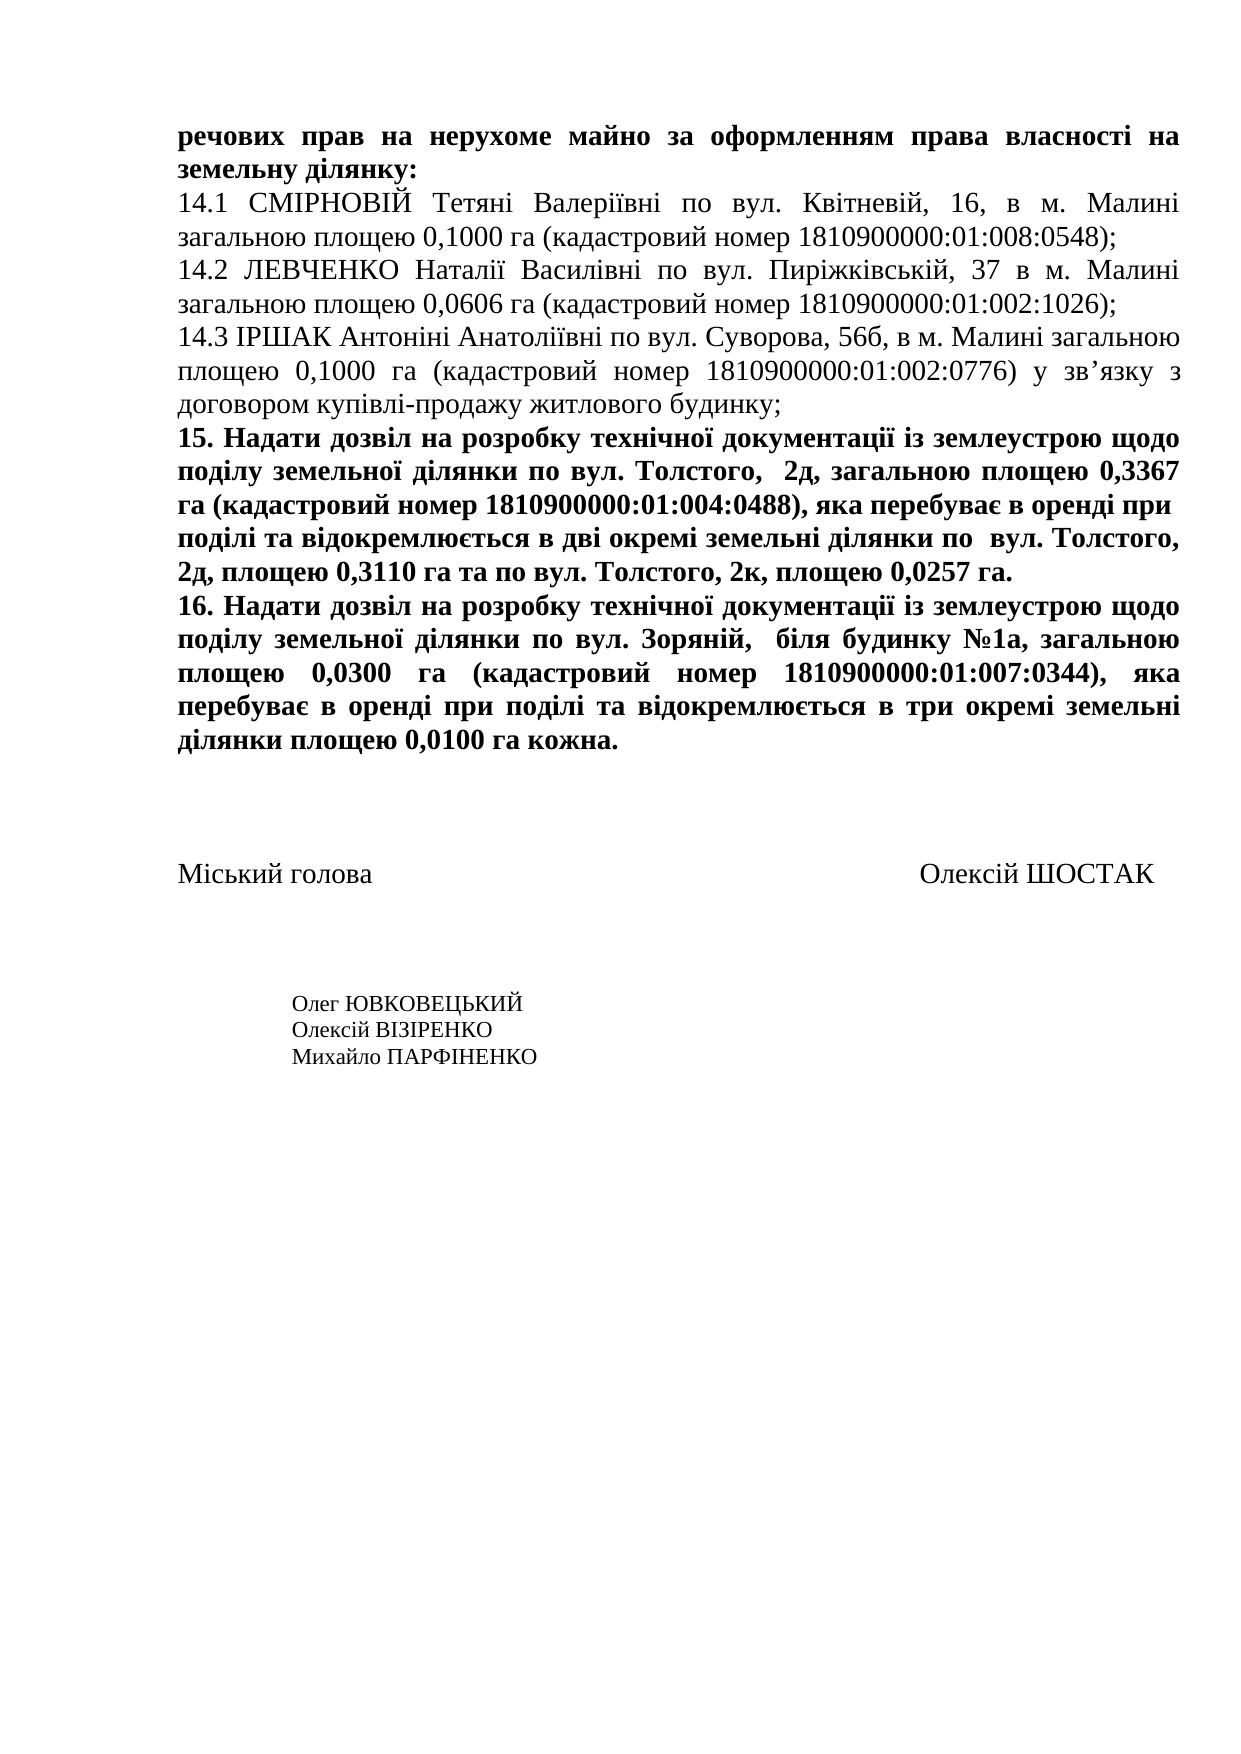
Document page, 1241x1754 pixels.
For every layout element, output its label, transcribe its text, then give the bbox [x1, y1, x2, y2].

text поділі та відокремлюється в дві окремі земельні ділянки по вул. Толстого, 2д, площею 0,3110 га та по вул. Толстого, 2к, площею 0,0257 га. [177, 521, 1181, 588]
text 14.1 СМІРНОВІЙ Тетяні Валеріївні по вул. Квітневій, 16, в м. Малині загальною площею 0,1000 га (кадастровий номер 1810900000:01:008:0548); [177, 185, 1181, 252]
text Михайло ПАРФІНЕНКО [177, 1043, 1181, 1069]
text Олексій ВІЗІРЕНКО [177, 1017, 1181, 1043]
text 16. Надати дозвіл на розробку технічної документації із землеустрою щодо поділу земельної ділянки по вул. Зоряній, біля будинку №1а, загальною площею 0,0300 га (кадастровий номер 1810900000:01:007:0344), яка перебуває в оренді при поділі та відокремлюється в три окремі земельні ділянки площею 0,0100 га кожна. [177, 588, 1181, 755]
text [177, 118, 1181, 185]
text 14.3 ІРШАК Антоніні Анатоліївні по вул. Суворова, 56б, в м. Малині загальною площею 0,1000 га (кадастровий номер 1810900000:01:002:0776) у зв’язку з договором купівлі-продажу житлового будинку; [177, 319, 1181, 420]
text 14.2 ЛЕВЧЕНКО Наталії Василівні по вул. Пиріжківській, 37 в м. Малині загальною площею 0,0606 га (кадастровий номер 1810900000:01:002:1026); [177, 252, 1181, 319]
text 15. Надати дозвіл на розробку технічної документації із землеустрою щодо поділу земельної ділянки по вул. Толстого, 2д, загальною площею 0,3367 га (кадастровий номер 1810900000:01:004:0488), яка перебуває в оренді при [177, 420, 1181, 521]
text Міський голова Олексій ШОСТАК [177, 856, 1181, 889]
text Олег ЮВКОВЕЦЬКИЙ [177, 990, 1181, 1017]
